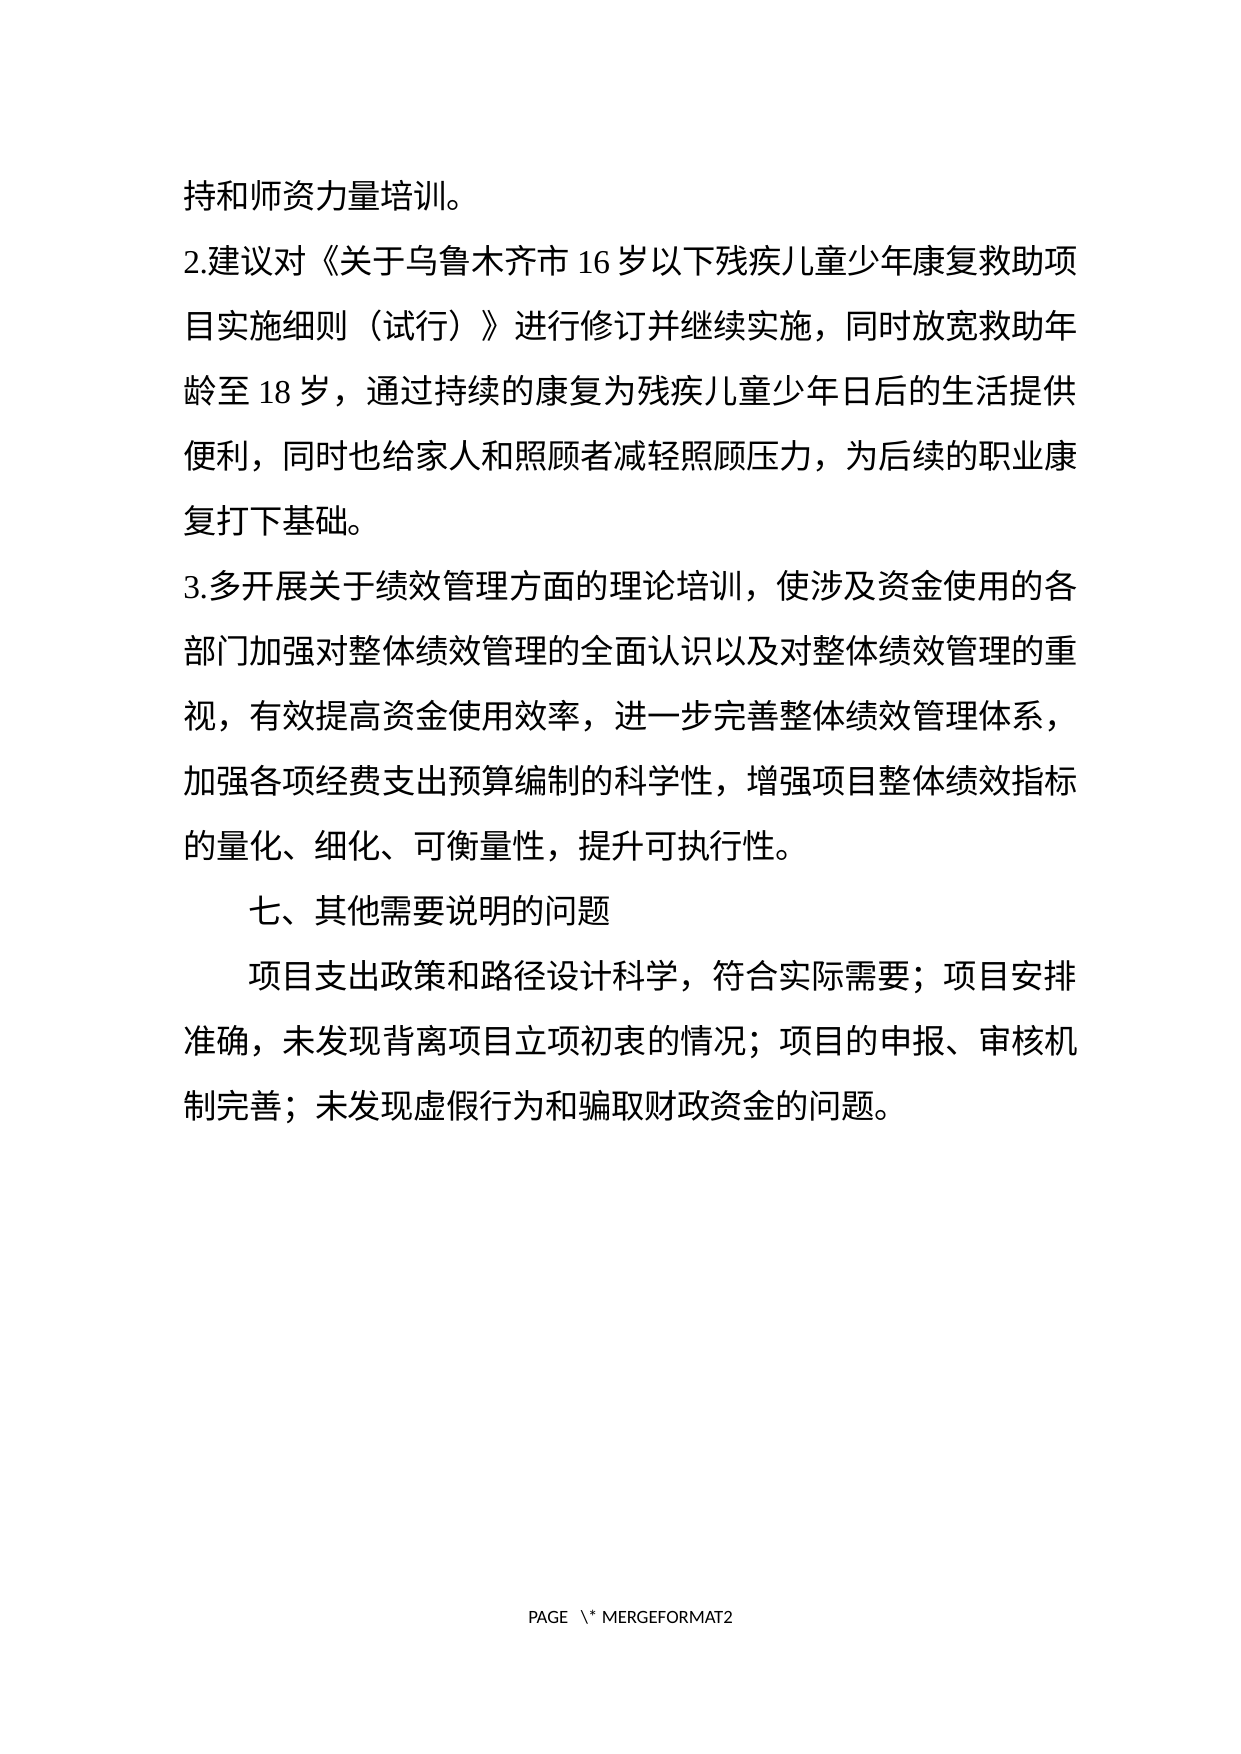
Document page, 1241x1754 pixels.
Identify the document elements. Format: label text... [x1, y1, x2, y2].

text 项目支出政策和路径设计科学，符合实际需要；项目安排准确，未发现背离项目立项初衷的情况；项目的申报、审核机制完善；未发现虚假行为和骗取财政资金的问题。 [183, 942, 1078, 1137]
text 七、其他需要说明的问题 [183, 877, 1078, 942]
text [183, 162, 1078, 877]
